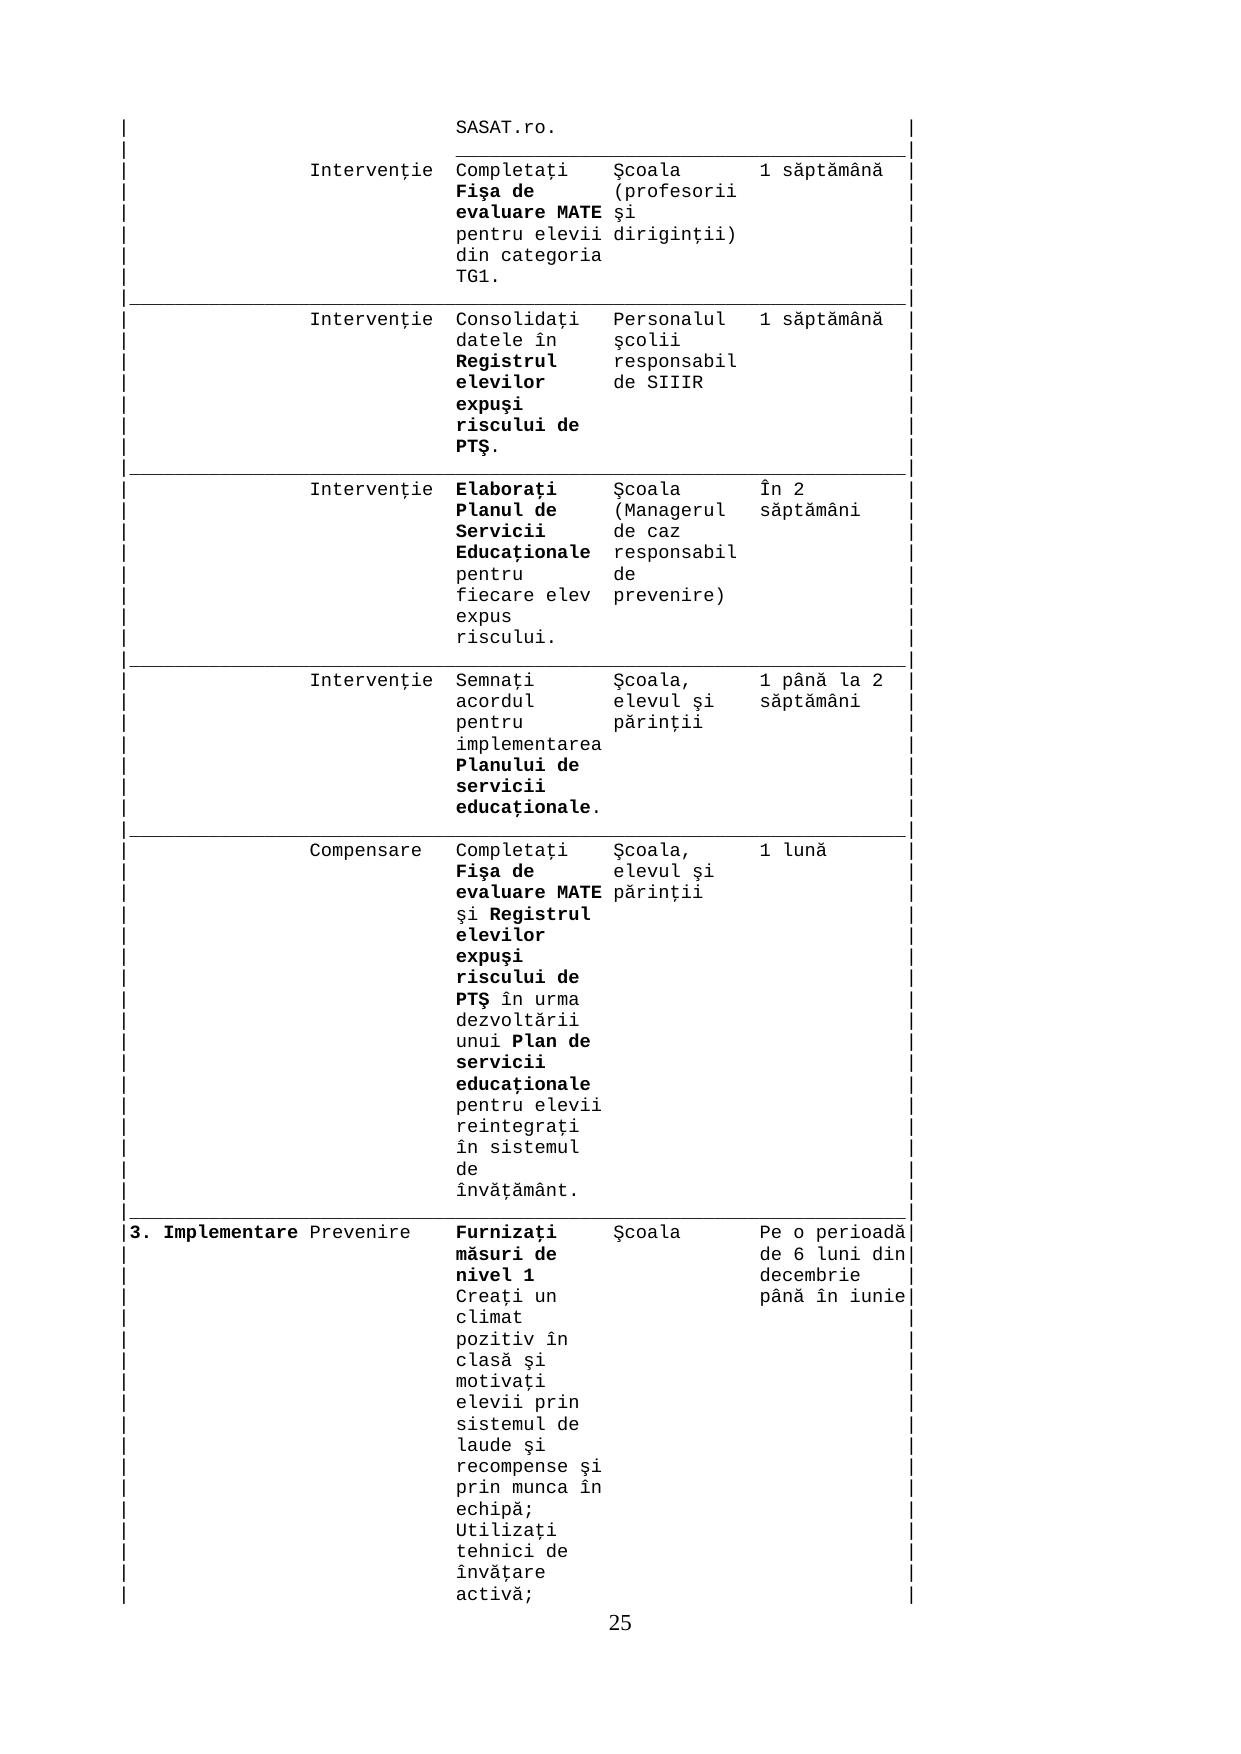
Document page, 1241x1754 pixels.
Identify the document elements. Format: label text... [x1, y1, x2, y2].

text | în sistemul | [118, 1138, 1122, 1159]
text | de | [118, 1159, 1122, 1181]
text | unui Plan de | [118, 1032, 1122, 1053]
text | fiecare elev prevenire) | [118, 586, 1122, 607]
text | pentru elevii | [118, 1096, 1122, 1117]
text | SASAT.ro. | [118, 118, 1122, 139]
text | Servicii de caz | [118, 522, 1122, 543]
text | măsuri de de 6 luni din| [118, 1244, 1122, 1266]
text | pentru părinţii | [118, 713, 1122, 734]
text | Utilizaţi | [118, 1521, 1122, 1542]
text | implementarea | [118, 734, 1122, 756]
text | dezvoltării | [118, 1011, 1122, 1032]
text |_____________________________________________________________________| [118, 1202, 1122, 1223]
text | pozitiv în | [118, 1329, 1122, 1351]
text | expuşi | [118, 394, 1122, 416]
text | educaţionale | [118, 1074, 1122, 1096]
text | evaluare MATE părinţii | [118, 883, 1122, 904]
text | elevilor de SIIIR | [118, 373, 1122, 394]
text | datele în şcolii | [118, 331, 1122, 352]
text | riscului. | [118, 628, 1122, 649]
text |_____________________________________________________________________| [118, 819, 1122, 841]
text | învăţământ. | [118, 1181, 1122, 1202]
text | TG1. | [118, 267, 1122, 288]
text | tehnici de | [118, 1542, 1122, 1563]
text | laude şi | [118, 1436, 1122, 1457]
text | PTŞ în urma | [118, 989, 1122, 1011]
text | expus | [118, 607, 1122, 628]
text | Registrul responsabil | [118, 352, 1122, 373]
text | motivaţi | [118, 1372, 1122, 1393]
text | şi Registrul | [118, 904, 1122, 926]
text | Fişa de (profesorii | [118, 182, 1122, 203]
text | climat | [118, 1308, 1122, 1329]
text | educaţionale. | [118, 798, 1122, 819]
text | reintegraţi | [118, 1117, 1122, 1138]
text | nivel 1 decembrie | [118, 1266, 1122, 1287]
text | clasă şi | [118, 1351, 1122, 1372]
text | din categoria | [118, 246, 1122, 267]
text | elevii prin | [118, 1393, 1122, 1414]
text | pentru de | [118, 564, 1122, 586]
text | Intervenţie Semnaţi Şcoala, 1 până la 2 | [118, 671, 1122, 692]
text | Intervenţie Consolidaţi Personalul 1 săptămână | [118, 309, 1122, 331]
text | elevilor | [118, 926, 1122, 947]
text | sistemul de | [118, 1414, 1122, 1436]
text |3. Implementare Prevenire Furnizaţi Şcoala Pe o perioadă| [118, 1223, 1122, 1244]
text | prin munca în | [118, 1478, 1122, 1499]
text | Intervenţie Completaţi Şcoala 1 săptămână | [118, 161, 1122, 182]
text | pentru elevii diriginţii) | [118, 224, 1122, 246]
text | Creaţi un până în iunie| [118, 1287, 1122, 1308]
text |_____________________________________________________________________| [118, 458, 1122, 479]
text | echipă; | [118, 1499, 1122, 1521]
text | Educaţionale responsabil | [118, 543, 1122, 564]
text | Fişa de elevul şi | [118, 862, 1122, 883]
text | PTŞ. | [118, 437, 1122, 458]
text |_____________________________________________________________________| [118, 649, 1122, 671]
text | Intervenţie Elaboraţi Şcoala În 2 | [118, 479, 1122, 501]
text |_____________________________________________________________________| [118, 288, 1122, 309]
text | Compensare Completaţi Şcoala, 1 lună | [118, 841, 1122, 862]
text | învăţare | [118, 1563, 1122, 1584]
text | servicii | [118, 1053, 1122, 1074]
text | Planul de (Managerul săptămâni | [118, 501, 1122, 522]
text | riscului de | [118, 968, 1122, 989]
text | recompense şi | [118, 1457, 1122, 1478]
text | expuşi | [118, 947, 1122, 968]
text | riscului de | [118, 416, 1122, 437]
text | acordul elevul şi săptămâni | [118, 692, 1122, 713]
text | evaluare MATE şi | [118, 203, 1122, 224]
text | servicii | [118, 777, 1122, 798]
text | Planului de | [118, 756, 1122, 777]
text | ________________________________________| [118, 139, 1122, 161]
text | activă; | [118, 1584, 1122, 1606]
